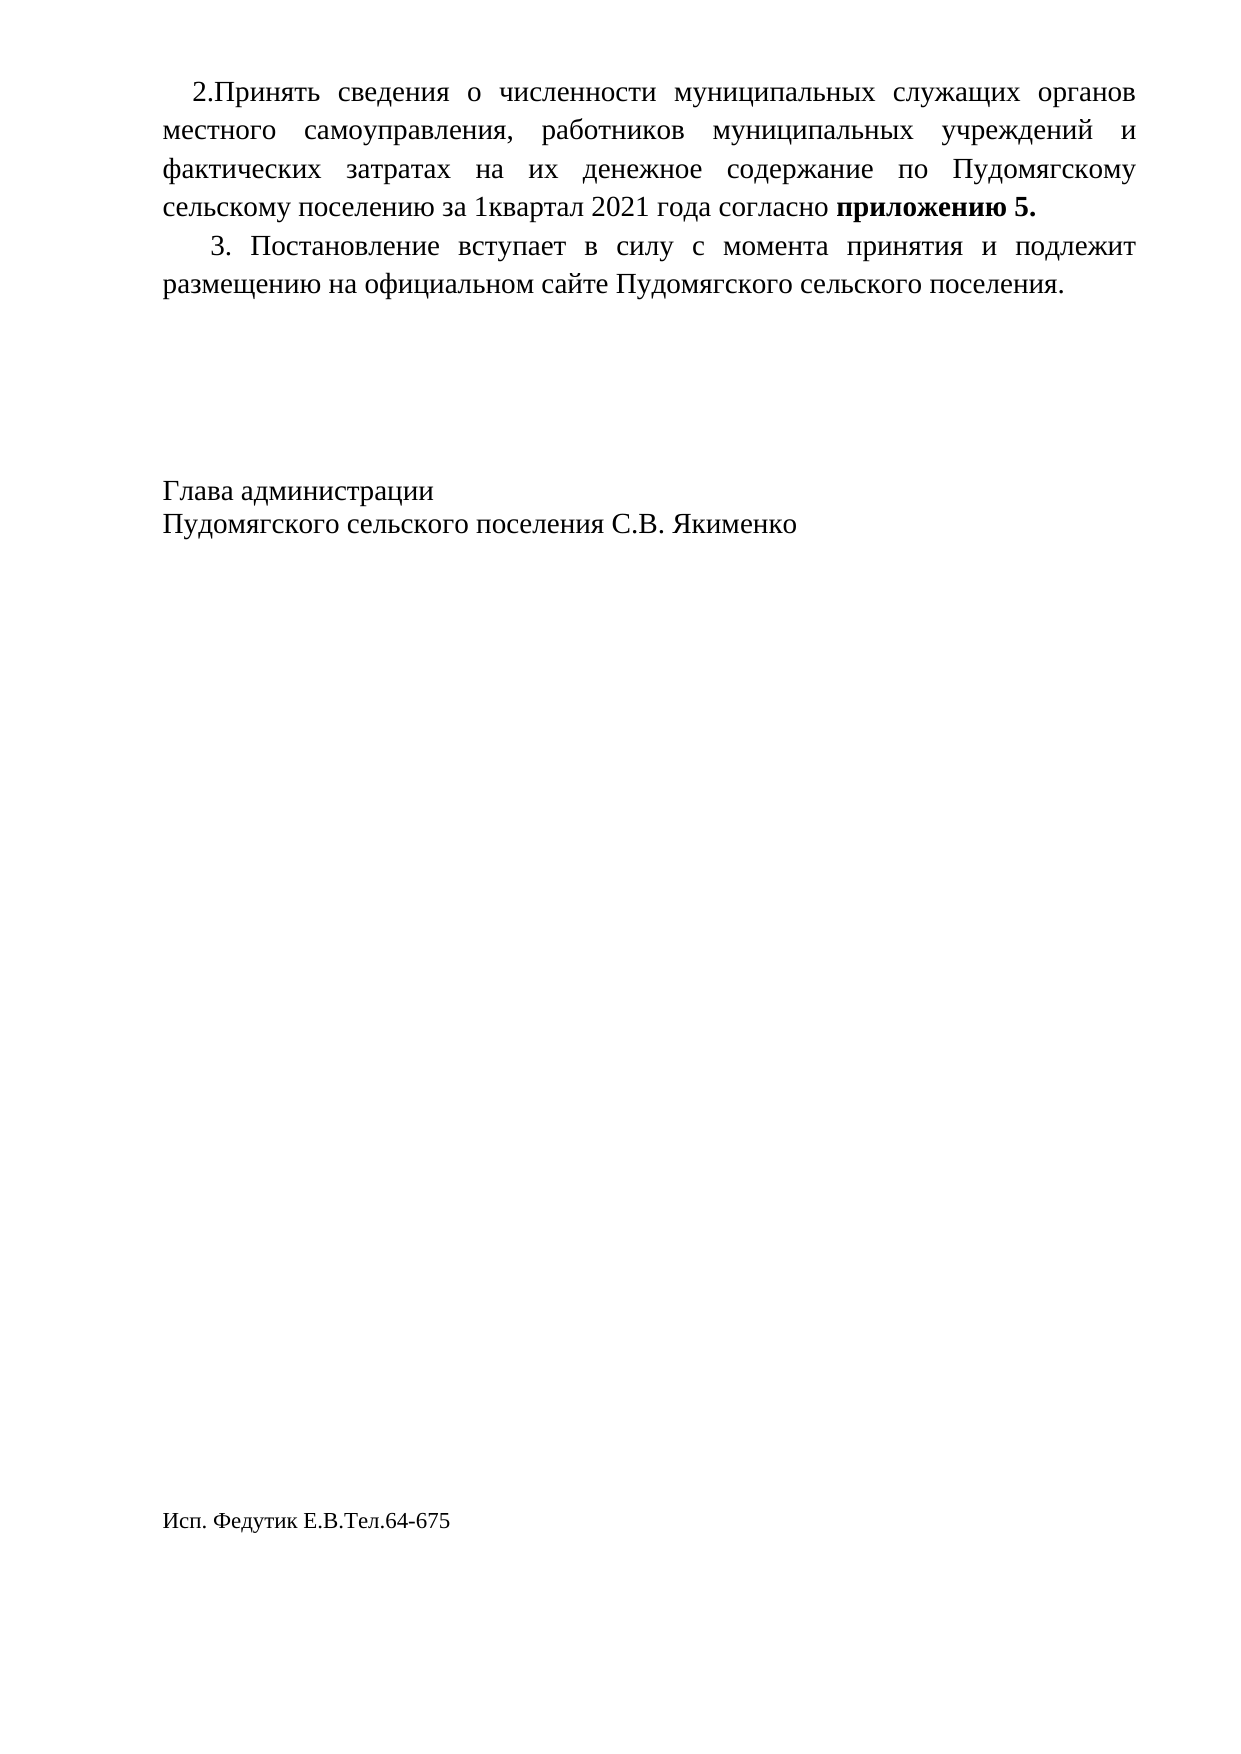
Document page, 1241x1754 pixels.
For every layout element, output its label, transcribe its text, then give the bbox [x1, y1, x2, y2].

text 3. Постановление вступает в силу с момента принятия и подлежит размещению на официальном сайте Пудомягского сельского поселения. [162, 228, 1137, 300]
text Исп. Федутик Е.В.Тел.64-675 [162, 1507, 1122, 1533]
text 2.Принять сведения о численности муниципальных служащих органов местного самоуправления, работников муниципальных учреждений и фактических затратах на их денежное содержание по Пудомягскому сельскому поселению за 1квартал 2021 года согласно приложению 5. [162, 74, 1137, 223]
text Пудомягского сельского поселения С.В. Якименко [162, 506, 1137, 540]
text Глава администрации [162, 473, 1137, 506]
